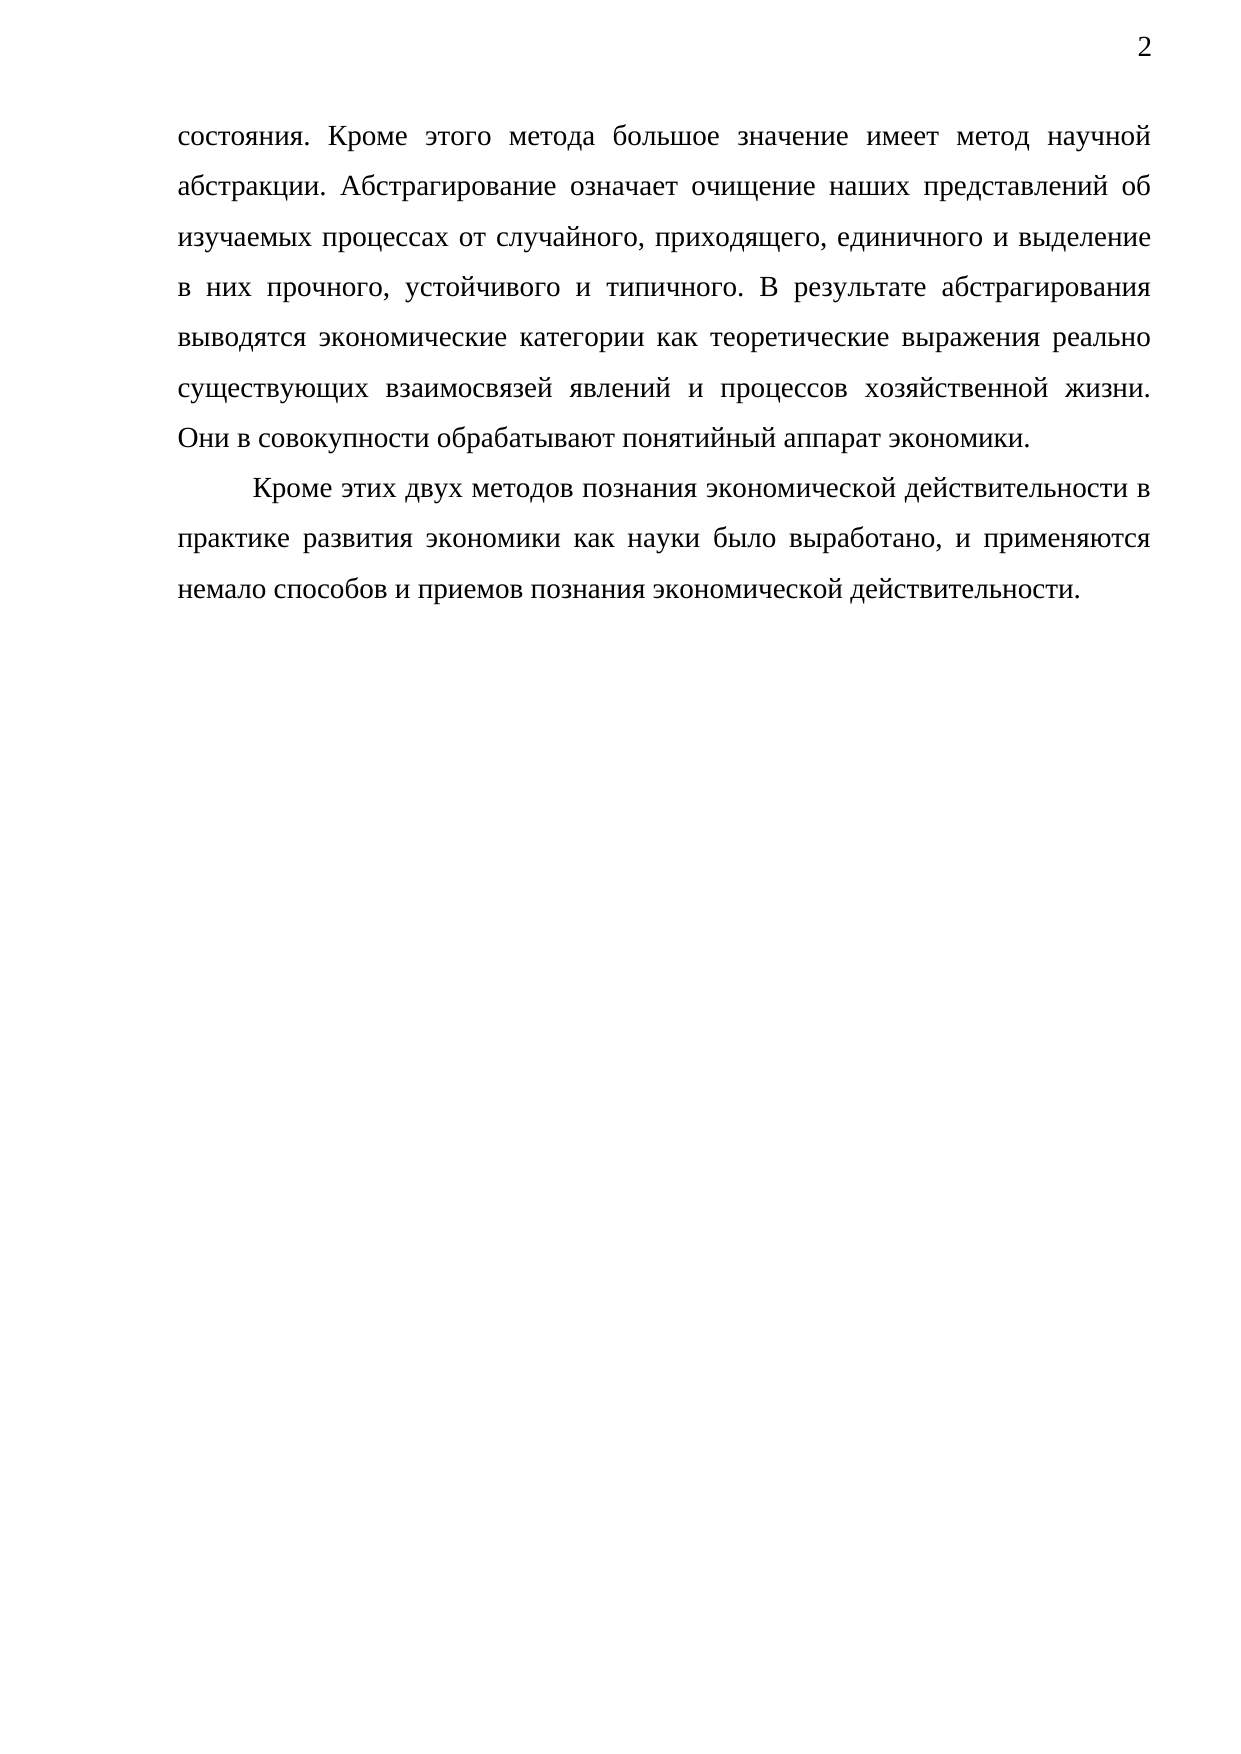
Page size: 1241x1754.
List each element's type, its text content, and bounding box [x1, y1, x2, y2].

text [177, 118, 1152, 453]
text Кроме этих двух методов познания экономической действительности в практике развития экономики как науки было выработано, и применяются немало способов и приемов познания экономической действительности. [177, 470, 1152, 604]
